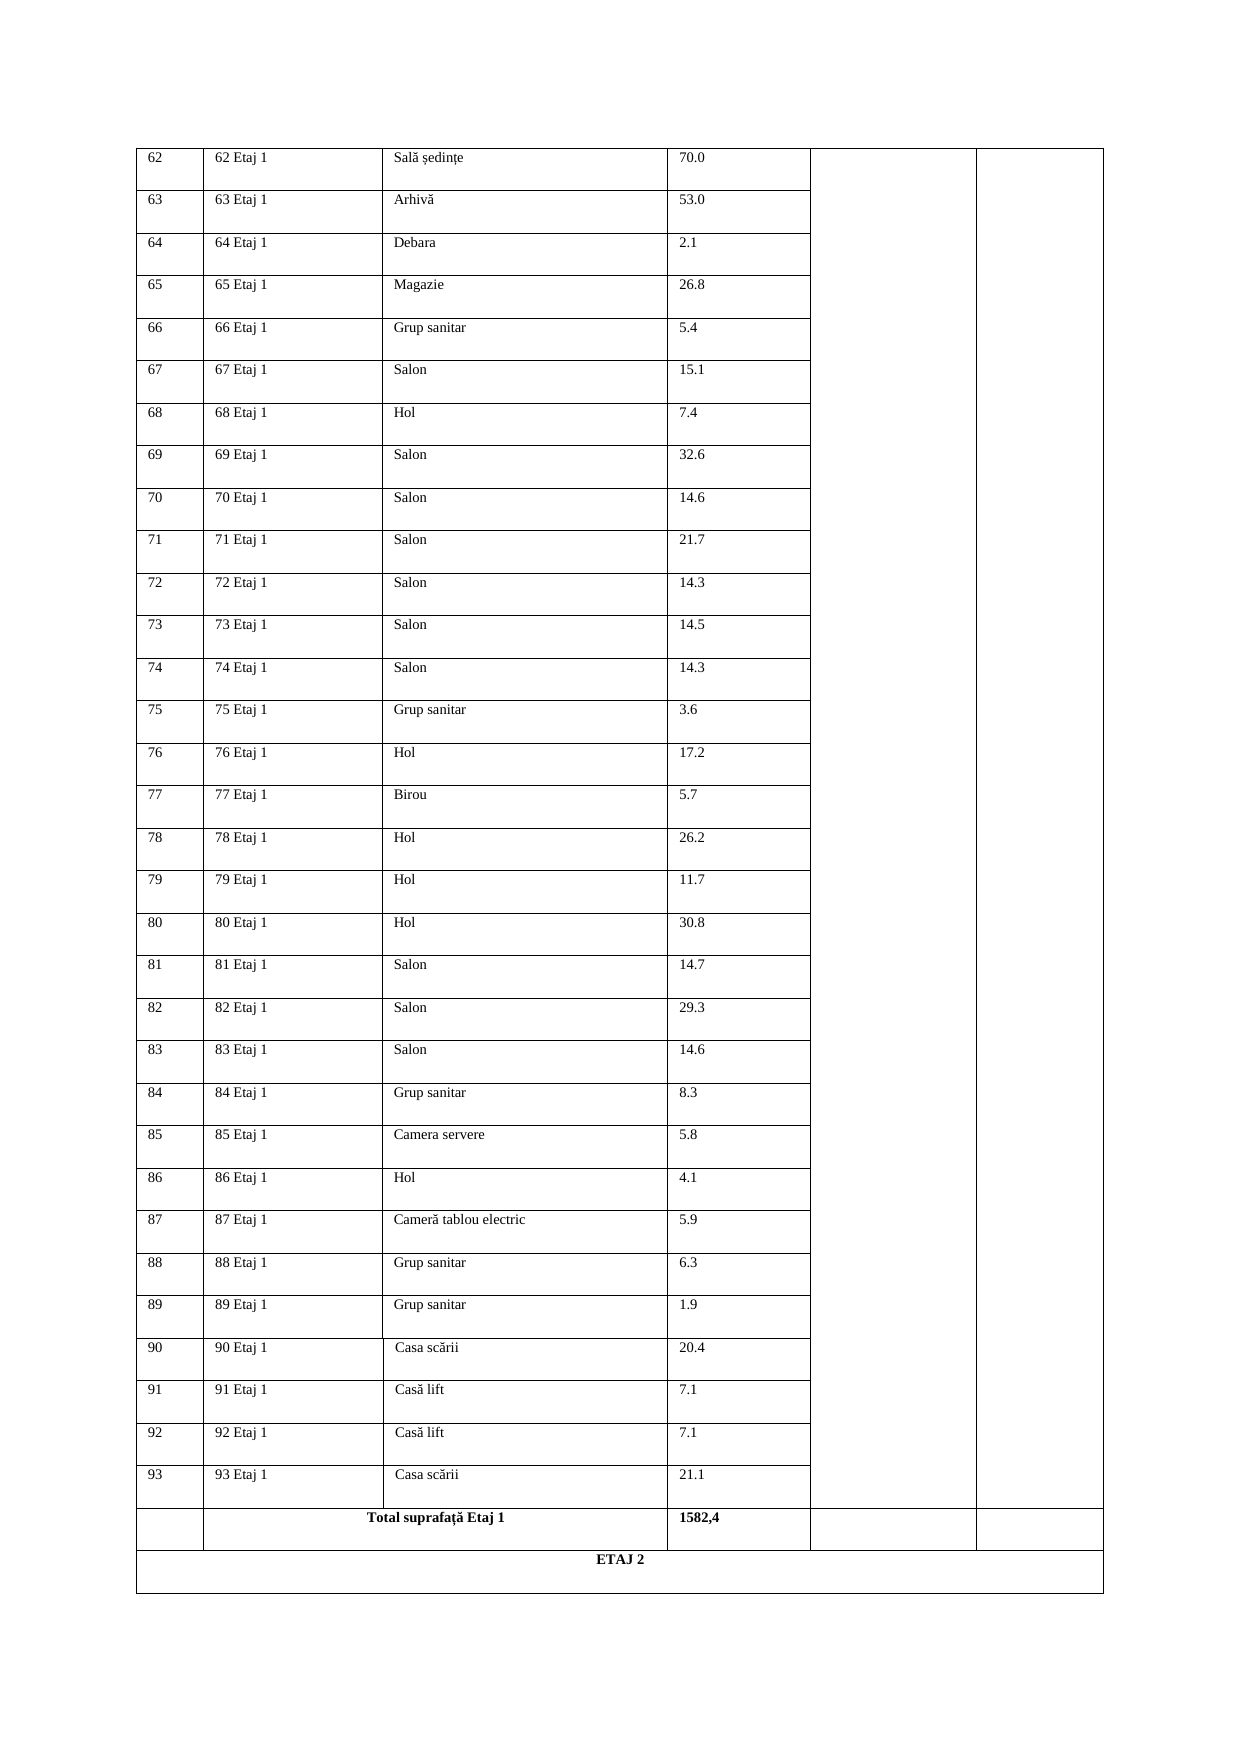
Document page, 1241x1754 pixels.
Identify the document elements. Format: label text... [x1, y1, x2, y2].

table_cell 91 [137, 1381, 203, 1423]
table_cell Hol [383, 1169, 667, 1210]
table_cell Salon [383, 1041, 667, 1083]
table_cell 76 [137, 744, 203, 785]
table_cell 72 Etaj 1 [204, 574, 382, 615]
table_cell 15.1 [668, 361, 810, 403]
table_cell Casă lift [384, 1381, 667, 1423]
table_cell 79 [137, 871, 203, 913]
table_cell 80 Etaj 1 [204, 914, 382, 955]
table_cell 92 [137, 1424, 203, 1465]
table_cell Grup sanitar [383, 1084, 667, 1125]
table_cell 69 [137, 446, 203, 488]
table_cell Debara [383, 234, 667, 275]
table_cell Grup sanitar [383, 1254, 667, 1295]
table_cell 64 [137, 234, 203, 275]
table_cell 65 Etaj 1 [204, 276, 382, 318]
table_cell 32.6 [668, 446, 810, 488]
table_cell 88 Etaj 1 [204, 1254, 382, 1295]
table_cell 14.5 [668, 616, 810, 658]
table_cell 5.9 [668, 1211, 810, 1253]
table_cell 67 [137, 361, 203, 403]
table_cell Salon [383, 956, 667, 998]
table_cell 4.1 [668, 1169, 810, 1210]
table_cell 74 [137, 659, 203, 700]
table_cell Salon [383, 489, 667, 530]
table_cell 64 Etaj 1 [204, 234, 382, 275]
table_cell 3.6 [668, 701, 810, 743]
table_cell 26.8 [668, 276, 810, 318]
table_cell 76 Etaj 1 [204, 744, 382, 785]
table_cell Arhivă [383, 191, 667, 233]
table_cell 81 Etaj 1 [204, 956, 382, 998]
table_cell 5.4 [668, 319, 810, 360]
table_cell Salon [383, 574, 667, 615]
table_cell Sală ședințe [383, 149, 667, 190]
table_cell 65 [137, 276, 203, 318]
table_cell 7.4 [668, 404, 810, 445]
table_cell 80 [137, 914, 203, 955]
table_cell 78 Etaj 1 [204, 829, 382, 870]
table_cell 14.3 [668, 574, 810, 615]
table_cell Total suprafață Etaj 1 [204, 1509, 667, 1550]
table_cell 93 [137, 1466, 203, 1508]
table_cell 70.0 [668, 149, 810, 190]
table_cell 70 [137, 489, 203, 530]
table_cell 69 Etaj 1 [204, 446, 382, 488]
table_cell 87 Etaj 1 [204, 1211, 382, 1253]
table_cell 82 [137, 999, 203, 1040]
table_cell 83 [137, 1041, 203, 1083]
table_cell Hol [383, 744, 667, 785]
table_cell Magazie [383, 276, 667, 318]
table_cell Salon [383, 361, 667, 403]
table_cell 5.7 [668, 786, 810, 828]
table_cell 17.2 [668, 744, 810, 785]
table_cell Salon [383, 616, 667, 658]
table_cell 68 Etaj 1 [204, 404, 382, 445]
table_cell 66 [137, 319, 203, 360]
table_cell 84 Etaj 1 [204, 1084, 382, 1125]
table_cell 66 Etaj 1 [204, 319, 382, 360]
table_cell 93 Etaj 1 [204, 1466, 383, 1508]
table_cell Casă lift [384, 1424, 667, 1465]
table_cell 83 Etaj 1 [204, 1041, 382, 1083]
table_cell 67 Etaj 1 [204, 361, 382, 403]
table_cell 73 Etaj 1 [204, 616, 382, 658]
table_cell 86 Etaj 1 [204, 1169, 382, 1210]
table_cell Birou [383, 786, 667, 828]
table_cell 81 [137, 956, 203, 998]
table_cell 90 Etaj 1 [204, 1339, 383, 1380]
table_cell 21.1 [668, 1466, 810, 1508]
table_cell 14.6 [668, 1041, 810, 1083]
table_cell 63 Etaj 1 [204, 191, 382, 233]
table_cell Salon [383, 446, 667, 488]
table_cell Hol [383, 914, 667, 955]
table_cell 1.9 [668, 1296, 810, 1338]
table_cell 90 [137, 1339, 203, 1380]
table_cell 63 [137, 191, 203, 233]
table_cell 14.7 [668, 956, 810, 998]
table_cell Salon [383, 531, 667, 573]
table_cell [977, 1509, 1103, 1550]
table_cell Casa scării [384, 1339, 667, 1380]
table_cell Hol [383, 829, 667, 870]
table_cell 53.0 [668, 191, 810, 233]
table_cell 84 [137, 1084, 203, 1125]
table_cell 77 [137, 786, 203, 828]
table_cell Casa scării [384, 1466, 667, 1508]
table_cell 11.7 [668, 871, 810, 913]
table_cell 68 [137, 404, 203, 445]
table_cell 79 Etaj 1 [204, 871, 382, 913]
table_cell Camera servere [383, 1126, 667, 1168]
table_cell 71 [137, 531, 203, 573]
table_cell 7.1 [668, 1424, 810, 1465]
table_cell 20.4 [668, 1339, 810, 1380]
table_cell Salon [383, 999, 667, 1040]
table_cell 1582,4 [668, 1509, 810, 1550]
table_cell Grup sanitar [383, 1296, 667, 1338]
table_cell 73 [137, 616, 203, 658]
table_cell 85 Etaj 1 [204, 1126, 382, 1168]
table_cell 5.8 [668, 1126, 810, 1168]
table_cell 29.3 [668, 999, 810, 1040]
table_cell Grup sanitar [383, 319, 667, 360]
table_cell 75 Etaj 1 [204, 701, 382, 743]
table_cell 14.6 [668, 489, 810, 530]
table_cell 86 [137, 1169, 203, 1210]
table_cell 78 [137, 829, 203, 870]
table_cell Salon [383, 659, 667, 700]
table_cell Hol [383, 871, 667, 913]
table_cell 89 Etaj 1 [204, 1296, 382, 1338]
table_cell 62 Etaj 1 [204, 149, 382, 190]
table_cell 21.7 [668, 531, 810, 573]
table_cell 92 Etaj 1 [204, 1424, 383, 1465]
table_cell 7.1 [668, 1381, 810, 1423]
table_cell 88 [137, 1254, 203, 1295]
table_cell 91 Etaj 1 [204, 1381, 383, 1423]
table_cell Hol [383, 404, 667, 445]
table_cell 71 Etaj 1 [204, 531, 382, 573]
table_cell 62 [137, 149, 203, 190]
table_cell 74 Etaj 1 [204, 659, 382, 700]
table_cell 14.3 [668, 659, 810, 700]
table_cell 75 [137, 701, 203, 743]
table_cell 70 Etaj 1 [204, 489, 382, 530]
table_cell Cameră tablou electric [383, 1211, 667, 1253]
table_cell [137, 1509, 203, 1550]
table_cell ETAJ 2 [137, 1551, 1103, 1593]
table_cell 72 [137, 574, 203, 615]
table_cell 89 [137, 1296, 203, 1338]
table_cell 30.8 [668, 914, 810, 955]
table_cell [811, 1509, 976, 1550]
table_cell Grup sanitar [383, 701, 667, 743]
table_cell 6.3 [668, 1254, 810, 1295]
table_cell 85 [137, 1126, 203, 1168]
table_cell 8.3 [668, 1084, 810, 1125]
table_cell 87 [137, 1211, 203, 1253]
table_cell 26.2 [668, 829, 810, 870]
table_cell 2.1 [668, 234, 810, 275]
table_cell 82 Etaj 1 [204, 999, 382, 1040]
table_cell 77 Etaj 1 [204, 786, 382, 828]
